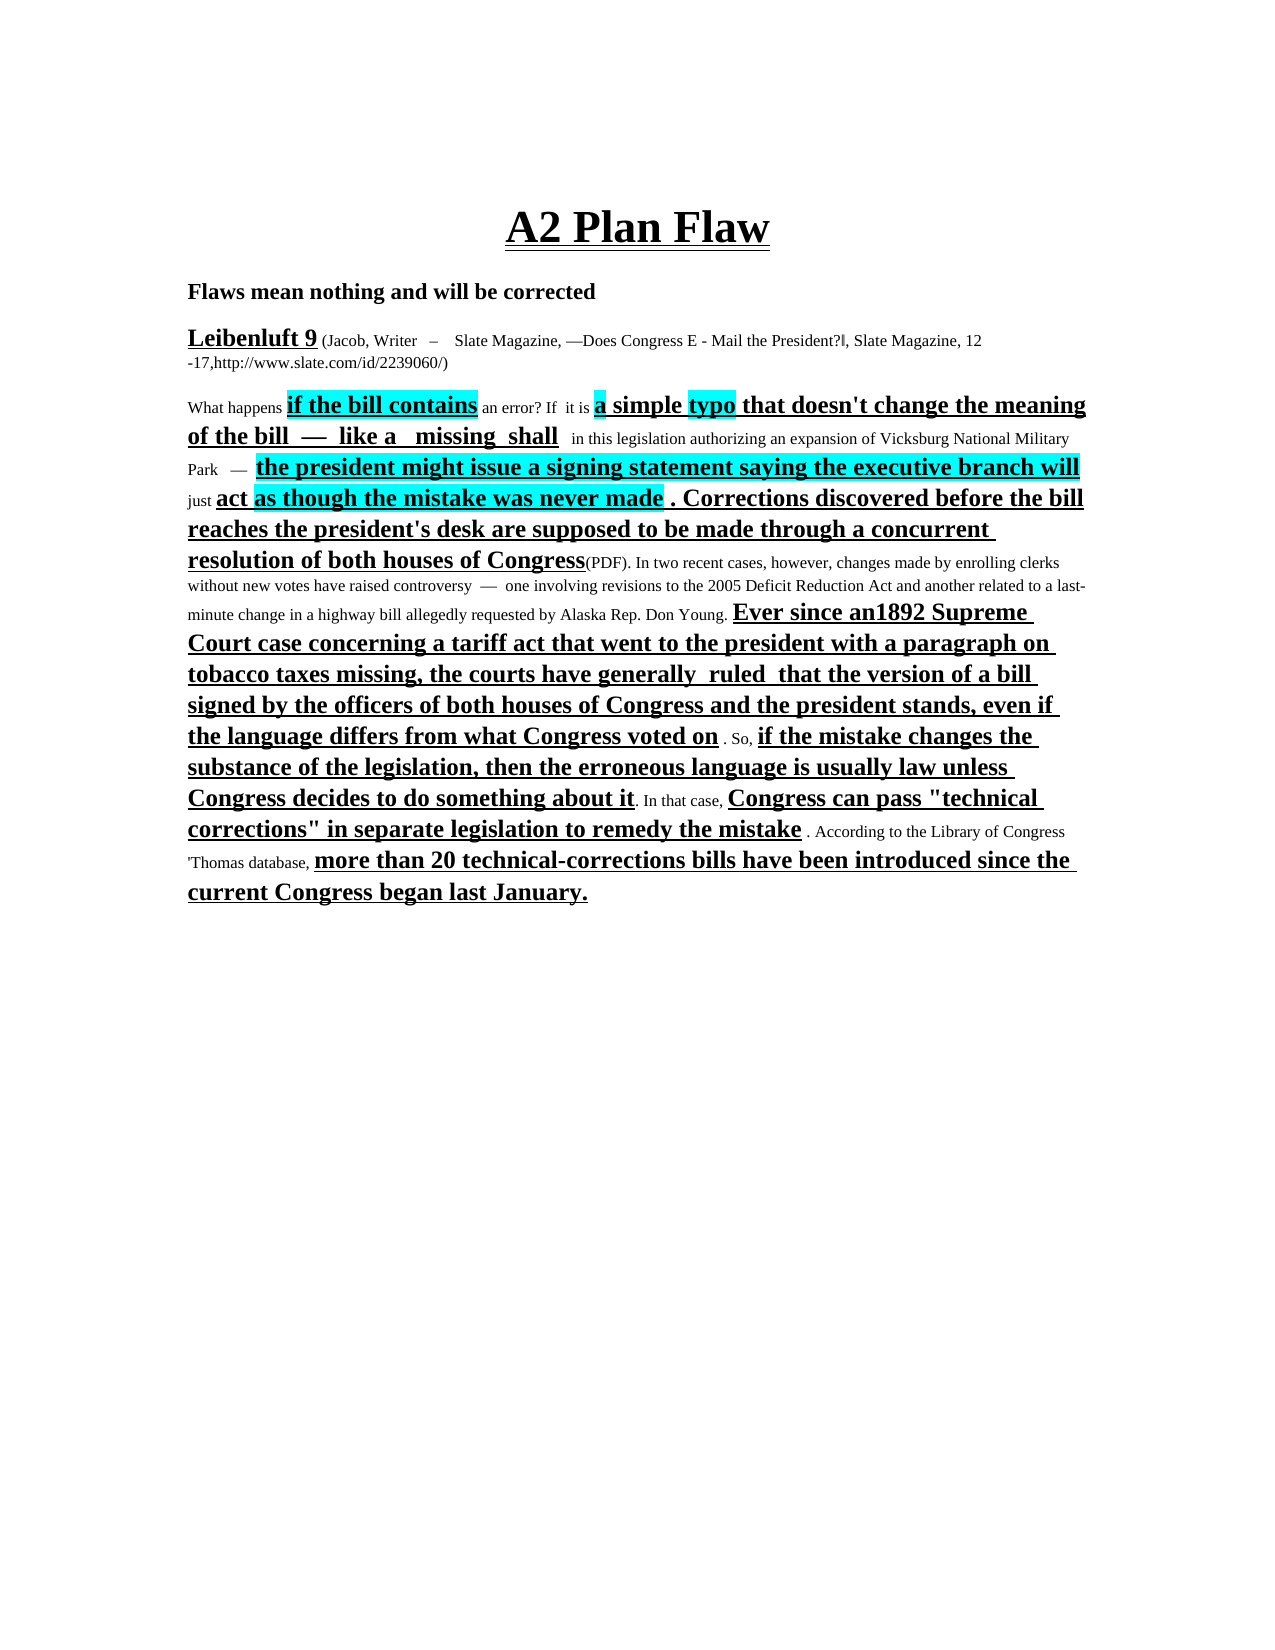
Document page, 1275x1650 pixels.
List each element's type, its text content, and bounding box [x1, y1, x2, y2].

subtitle Flaws mean nothing and will be corrected [187, 278, 1087, 304]
text What happens if the bill contains an error? If it is a simple typo that doesn't change the meaning of the bill — like a missing shall in this legislation authorizing an expansion of Vicksburg National Military Park — the president might issue a signing statement saying the executive branch will just act as though the mistake was never made . Corrections discovered before the bill reaches the president's desk are supposed to be made through a concurrent resolution of both houses of Congress(PDF). In two recent cases, however, changes made by enrolling clerks without new votes have raised controversy — one involving revisions to the 2005 Deficit Reduction Act and another related to a last-minute change in a highway bill allegedly requested by Alaska Rep. Don Young. Ever since an1892 Supreme Court case concerning a tariff act that went to the president with a paragraph on tobacco taxes missing, the courts have generally ruled that the version of a bill signed by the officers of both houses of Congress and the president stands, even if the language differs from what Congress voted on . So, if the mistake changes the substance of the legislation, then the erroneous language is usually law unless Congress decides to do something about it. In that case, Congress can pass "technical corrections" in separate legislation to remedy the mistake . According to the Library of Congress 'Thomas database, more than 20 technical-corrections bills have been introduced since the current Congress began last January. [187, 390, 1087, 905]
text Leibenluft 9 (Jacob, Writer – Slate Magazine, ―Does Congress E - Mail the President?‖, Slate Magazine, 12 -17,http://www.slate.com/id/2239060/) [187, 323, 1087, 372]
subtitle A2 Plan Flaw [187, 200, 1087, 253]
